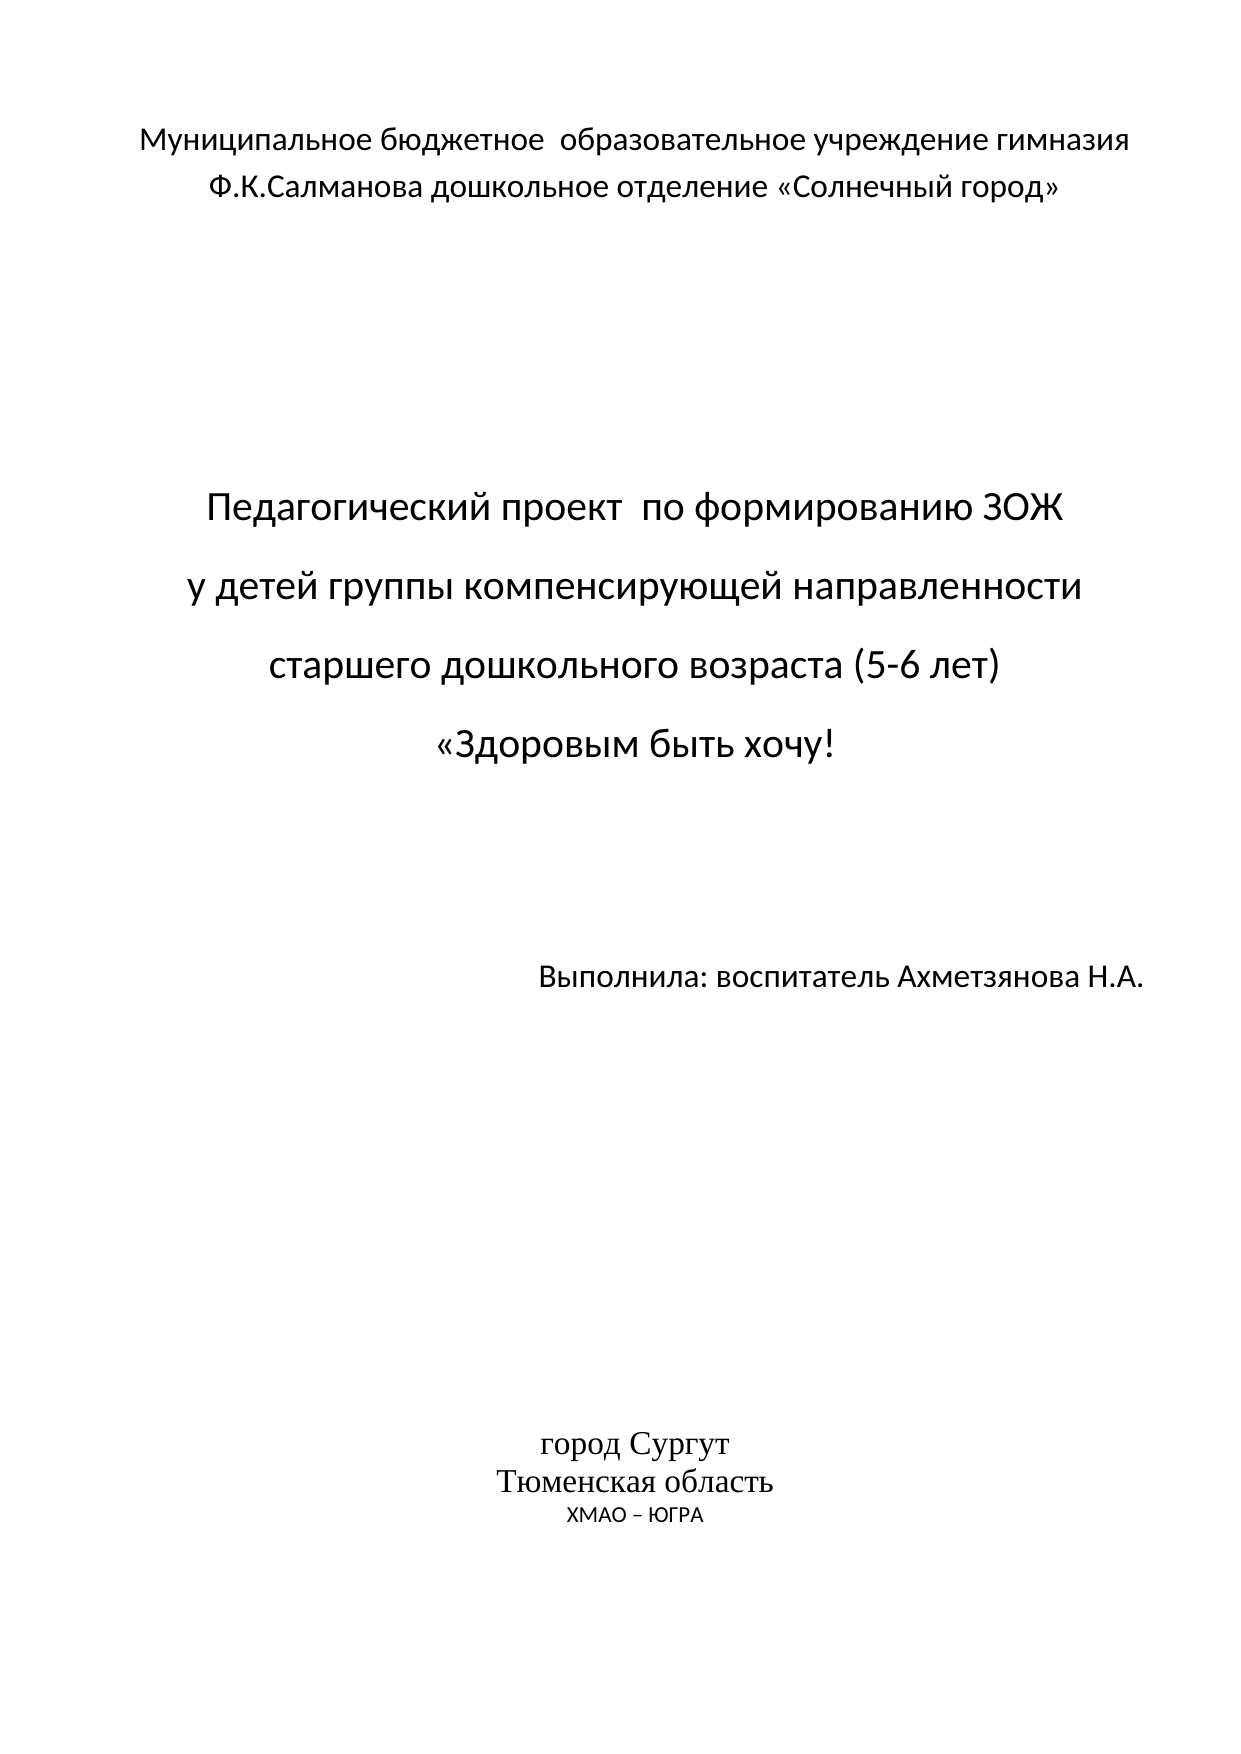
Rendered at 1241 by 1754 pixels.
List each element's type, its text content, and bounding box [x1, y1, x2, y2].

text Муниципальное бюджетное образовательное учреждение гимназия Ф.К.Салманова дошкольное отделение «Солнечный город» [118, 118, 1152, 206]
text Педагогический проект по формированию ЗОЖ [118, 479, 1152, 530]
text старшего дошкольного возраста (5-6 лет) [118, 638, 1152, 689]
text ХМАО – ЮГРА [118, 1500, 1152, 1528]
text «Здоровым быть хочу! [118, 717, 1152, 768]
text Тюменская область [118, 1462, 1152, 1500]
text Выполнила: воспитатель Ахметзянова Н.А. [118, 955, 1152, 996]
text город Сургут [118, 1423, 1152, 1462]
text у детей группы компенсирующей направленности [118, 559, 1152, 610]
